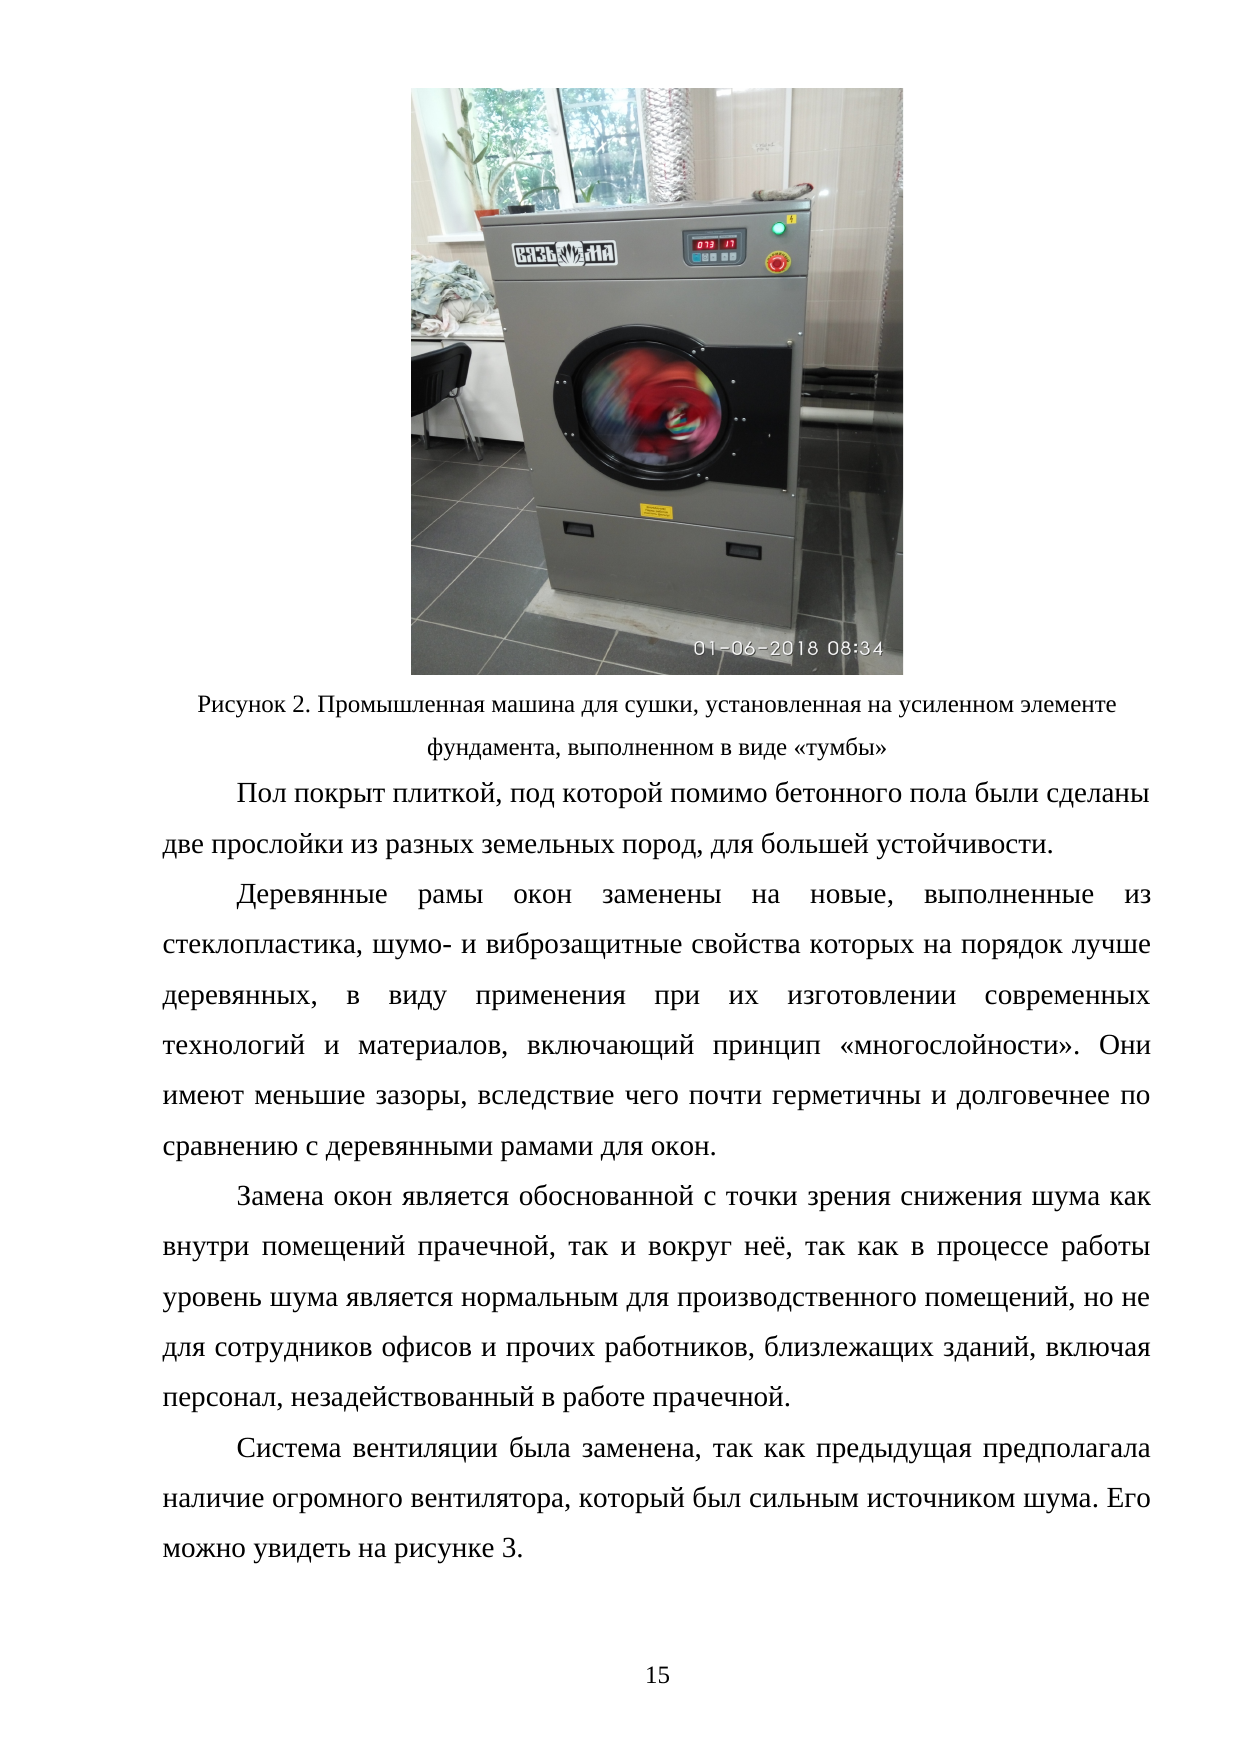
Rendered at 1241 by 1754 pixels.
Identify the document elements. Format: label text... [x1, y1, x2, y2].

text Пол покрыт плиткой, под которой помимо бетонного пола были сделаны две прослойки из разных земельных пород, для большей устойчивости. [162, 776, 1152, 859]
text Деревянные рамы окон заменены на новые, выполненные из стеклопластика, шумо- и виброзащитные свойства которых на порядок лучше деревянных, в виду применения при их изготовлении современных технологий и материалов, включающий принцип «многослойности». Они имеют меньшие зазоры, вследствие чего почти герметичны и долговечнее по сравнению с деревянными рамами для окон. [162, 876, 1152, 1161]
picture [411, 88, 904, 675]
text Замена окон является обоснованной с точки зрения снижения шума как внутри помещений прачечной, так и вокруг неё, так как в процессе работы уровень шума является нормальным для производственного помещений, но не для сотрудников офисов и прочих работников, близлежащих зданий, включая персонал, незадействованный в работе прачечной. [162, 1178, 1152, 1413]
text Рисунок 2. Промышленная машина для сушки, установленная на усиленном элементе фундамента, выполненном в виде «тумбы» [162, 689, 1152, 761]
text Система вентиляции была заменена, так как предыдущая предполагала наличие огромного вентилятора, который был сильным источником шума. Его можно увидеть на рисунке 3. [162, 1430, 1152, 1564]
